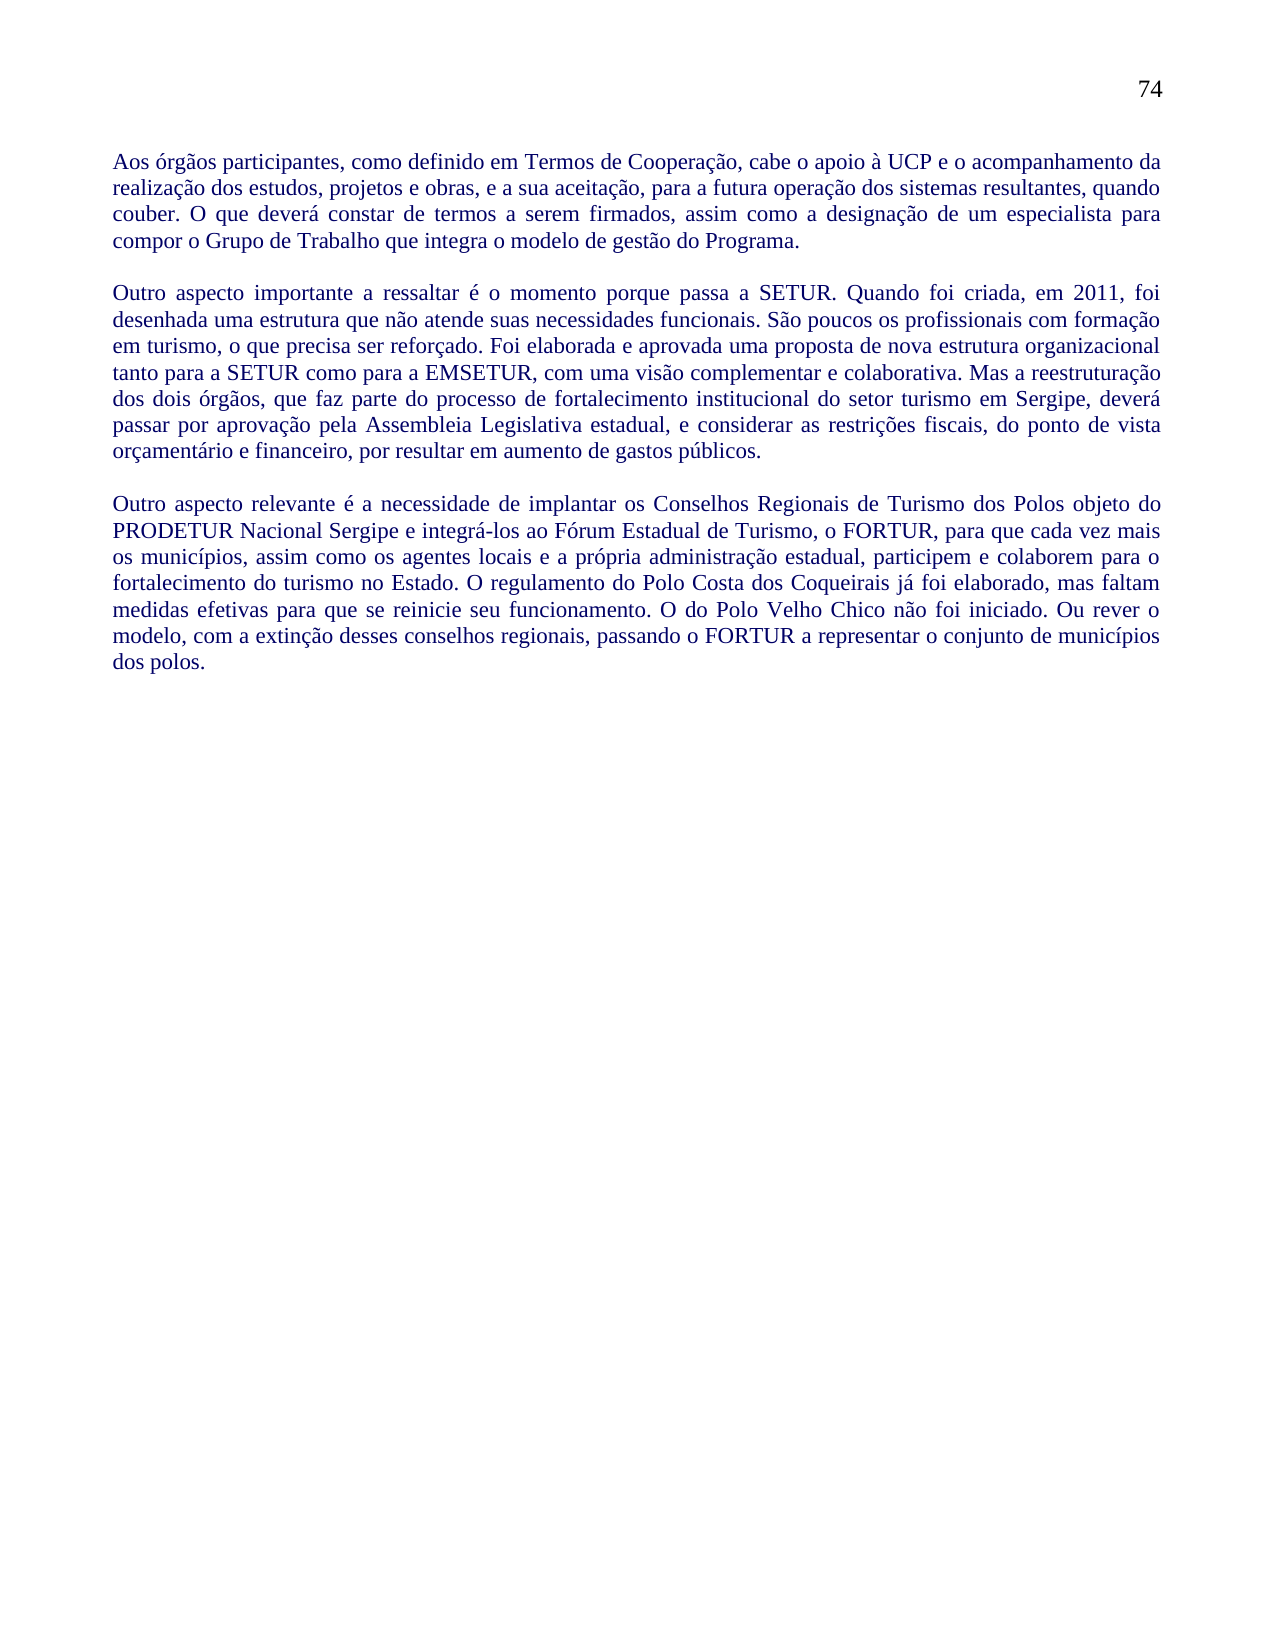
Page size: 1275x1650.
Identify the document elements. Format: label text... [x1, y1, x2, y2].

text Outro aspecto relevante é a necessidade de implantar os Conselhos Regionais de Turismo dos Polos objeto do PRODETUR Nacional Sergipe e integrá-los ao Fórum Estadual de Turismo, o FORTUR, para que cada vez mais os municípios, assim como os agentes locais e a própria administração estadual, participem e colaborem para o fortalecimento do turismo no Estado. O regulamento do Polo Costa dos Coqueirais já foi elaborado, mas faltam medidas efetivas para que se reinicie seu funcionamento. O do Polo Velho Chico não foi iniciado. Ou rever o modelo, com a extinção desses conselhos regionais, passando o FORTUR a representar o conjunto de municípios dos polos. [112, 490, 1163, 675]
text Aos órgãos participantes, como definido em Termos de Cooperação, cabe o apoio à UCP e o acompanhamento da realização dos estudos, projetos e obras, e a sua aceitação, para a futura operação dos sistemas resultantes, quando couber. O que deverá constar de termos a serem firmados, assim como a designação de um especialista para compor o Grupo de Trabalho que integra o modelo de gestão do Programa. [112, 148, 1163, 253]
text Outro aspecto importante a ressaltar é o momento porque passa a SETUR. Quando foi criada, em 2011, foi desenhada uma estrutura que não atende suas necessidades funcionais. São poucos os profissionais com formação em turismo, o que precisa ser reforçado. Foi elaborada e aprovada uma proposta de nova estrutura organizacional tanto para a SETUR como para a EMSETUR, com uma visão complementar e colaborativa. Mas a reestruturação dos dois órgãos, que faz parte do processo de fortalecimento institucional do setor turismo em Sergipe, deverá passar por aprovação pela Assembleia Legislativa estadual, e considerar as restrições fiscais, do ponto de vista orçamentário e financeiro, por resultar em aumento de gastos públicos. [112, 279, 1163, 464]
